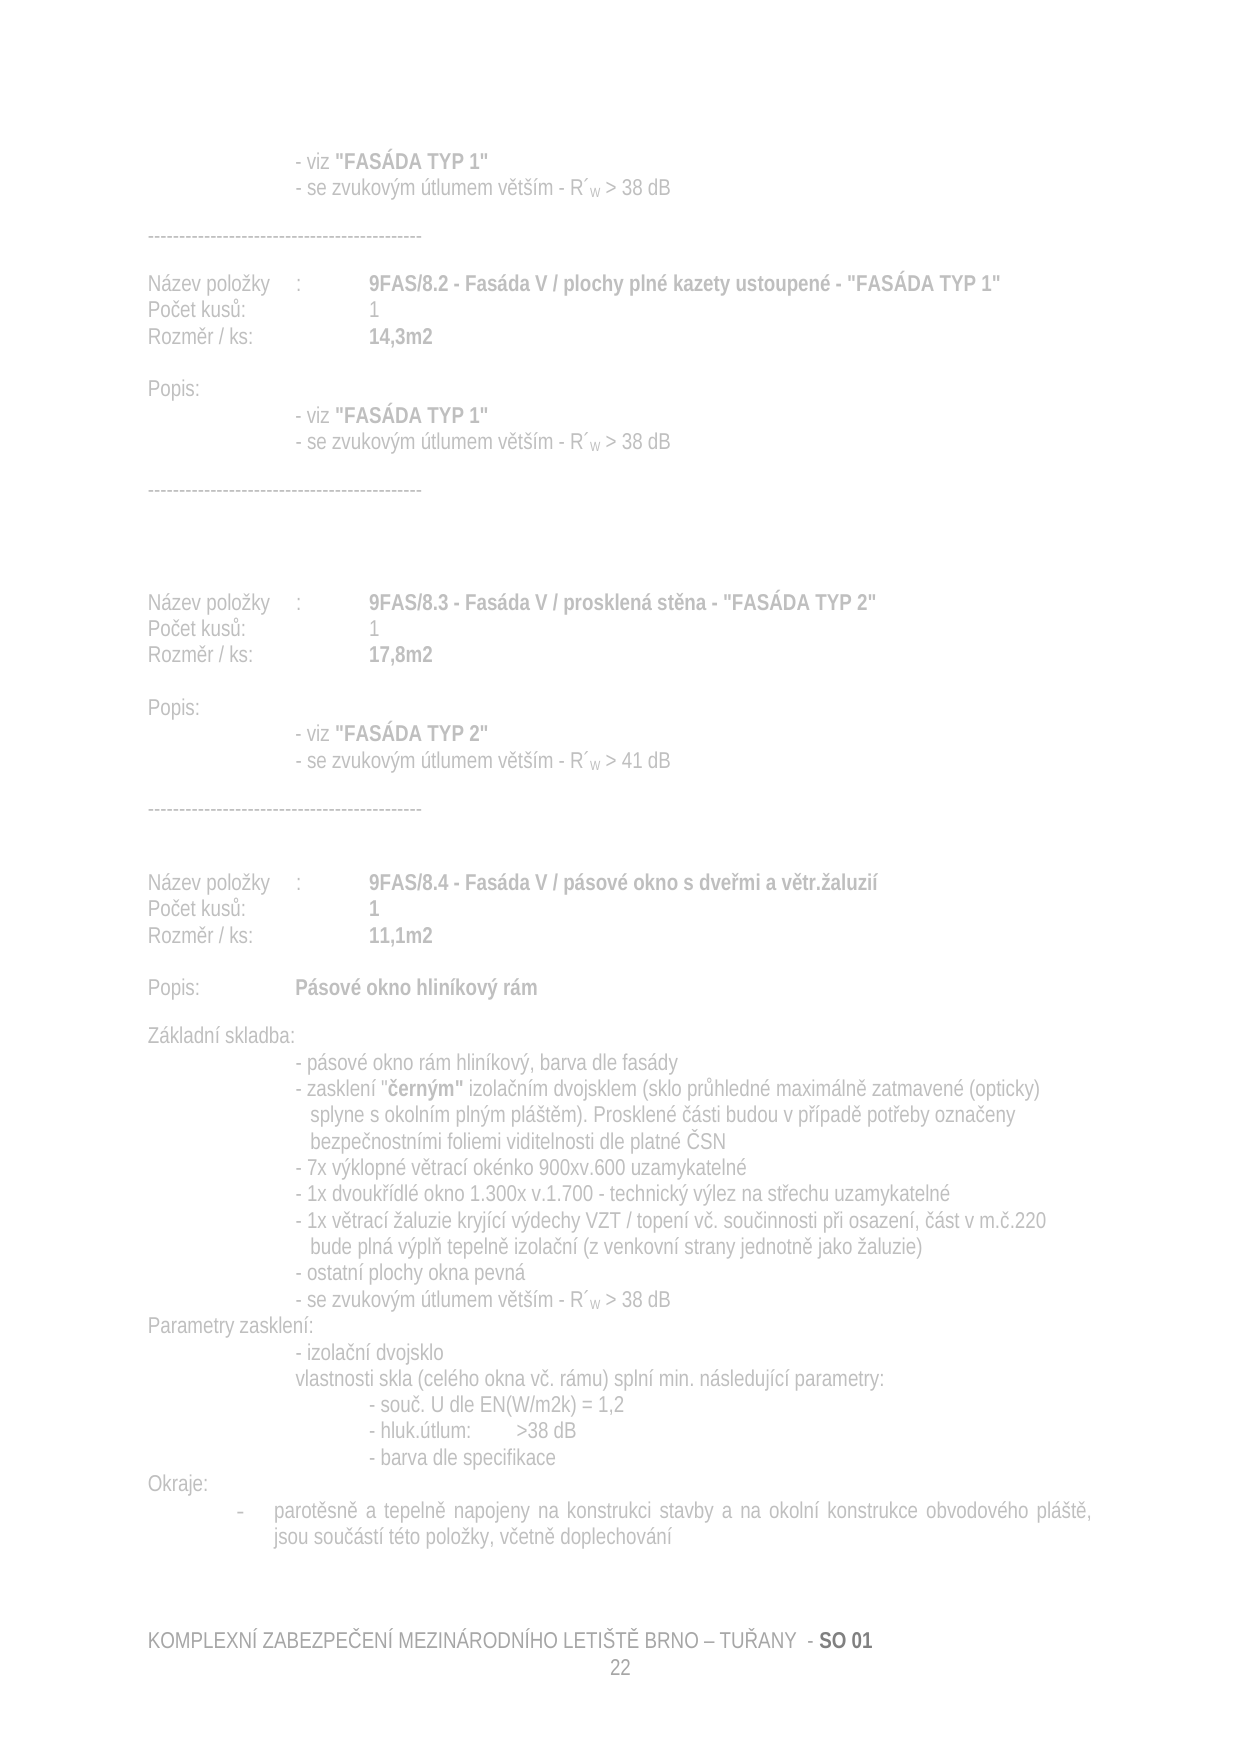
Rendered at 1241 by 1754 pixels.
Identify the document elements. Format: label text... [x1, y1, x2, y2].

text Název položky : 9FAS/8.4 - Fasáda V / pásové okno s dveřmi a větr.žaluzií [148, 869, 1092, 895]
text Okraje: [148, 1470, 1092, 1497]
text - 1x dvoukřídlé okno 1.300x v.1.700 - technický výlez na střechu uzamykatelné [295, 1180, 1092, 1207]
text - hluk.útlum: >38 dB [148, 1417, 1092, 1444]
text - ostatní plochy okna pevná [295, 1259, 1092, 1286]
text vlastnosti skla (celého okna vč. rámu) splní min. následující parametry: [148, 1365, 1092, 1391]
text Parametry zasklení: [148, 1312, 1092, 1338]
text - souč. U dle EN(W/m2k) = 1,2 [148, 1391, 1092, 1417]
text Počet kusů: 1 [148, 895, 1092, 922]
text Rozměr / ks: 14,3m2 [148, 323, 1092, 349]
text - viz "FASÁDA TYP 2" [148, 720, 1092, 747]
text - viz "FASÁDA TYP 1" [148, 402, 1092, 428]
text Popis: Pásové okno hliníkový rám [148, 974, 1092, 1001]
text Rozměr / ks: 11,1m2 [148, 922, 1092, 948]
text Počet kusů: 1 [148, 615, 1092, 641]
text - izolační dvojsklo [148, 1338, 1092, 1365]
list parotěsně a tepelně napojeny na konstrukci stavby a na okolní konstrukce obvodového pláště, jsou součástí této položky, včetně doplechování [236, 1497, 1092, 1549]
text - se zvukovým útlumem větším - R´W > 38 dB [295, 1286, 1092, 1312]
text - pásové okno rám hliníkový, barva dle fasády [295, 1048, 1092, 1075]
text Rozměr / ks: 17,8m2 [148, 641, 1092, 668]
text Název položky : 9FAS/8.3 - Fasáda V / prosklená stěna - "FASÁDA TYP 2" [148, 588, 1092, 615]
text - 7x výklopné větrací okénko 900xv.600 uzamykatelné [295, 1154, 1092, 1180]
text Název položky : 9FAS/8.2 - Fasáda V / plochy plné kazety ustoupené - "FASÁDA TYP 1" [148, 270, 1092, 296]
text - viz "FASÁDA TYP 1" [148, 148, 1092, 174]
text -------------------------------------------- [148, 794, 1092, 821]
text - se zvukovým útlumem větším - R´W > 41 dB [295, 747, 1092, 773]
text - zasklení "černým" izolačním dvojsklem (sklo průhledné maximálně zatmavené (opticky) splyne s okolním plným pláštěm). Prosklené části budou v případě potřeby označeny bezpečnostními foliemi viditelnosti dle platné ČSN [295, 1075, 1092, 1154]
text Základní skladba: [148, 1022, 1092, 1048]
text Popis: [148, 375, 1092, 402]
text - se zvukovým útlumem větším - R´W > 38 dB [295, 428, 1092, 454]
text - 1x větrací žaluzie kryjící výdechy VZT / topení vč. součinnosti při osazení, část v m.č.220 bude plná výplň tepelně izolační (z venkovní strany jednotně jako žaluzie) [295, 1207, 1092, 1259]
text Počet kusů: 1 [148, 296, 1092, 323]
text - se zvukovým útlumem větším - R´W > 38 dB [295, 174, 1092, 200]
text - barva dle specifikace [148, 1444, 1092, 1470]
text Popis: [148, 694, 1092, 720]
text -------------------------------------------- [148, 476, 1092, 502]
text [148, 222, 1092, 248]
